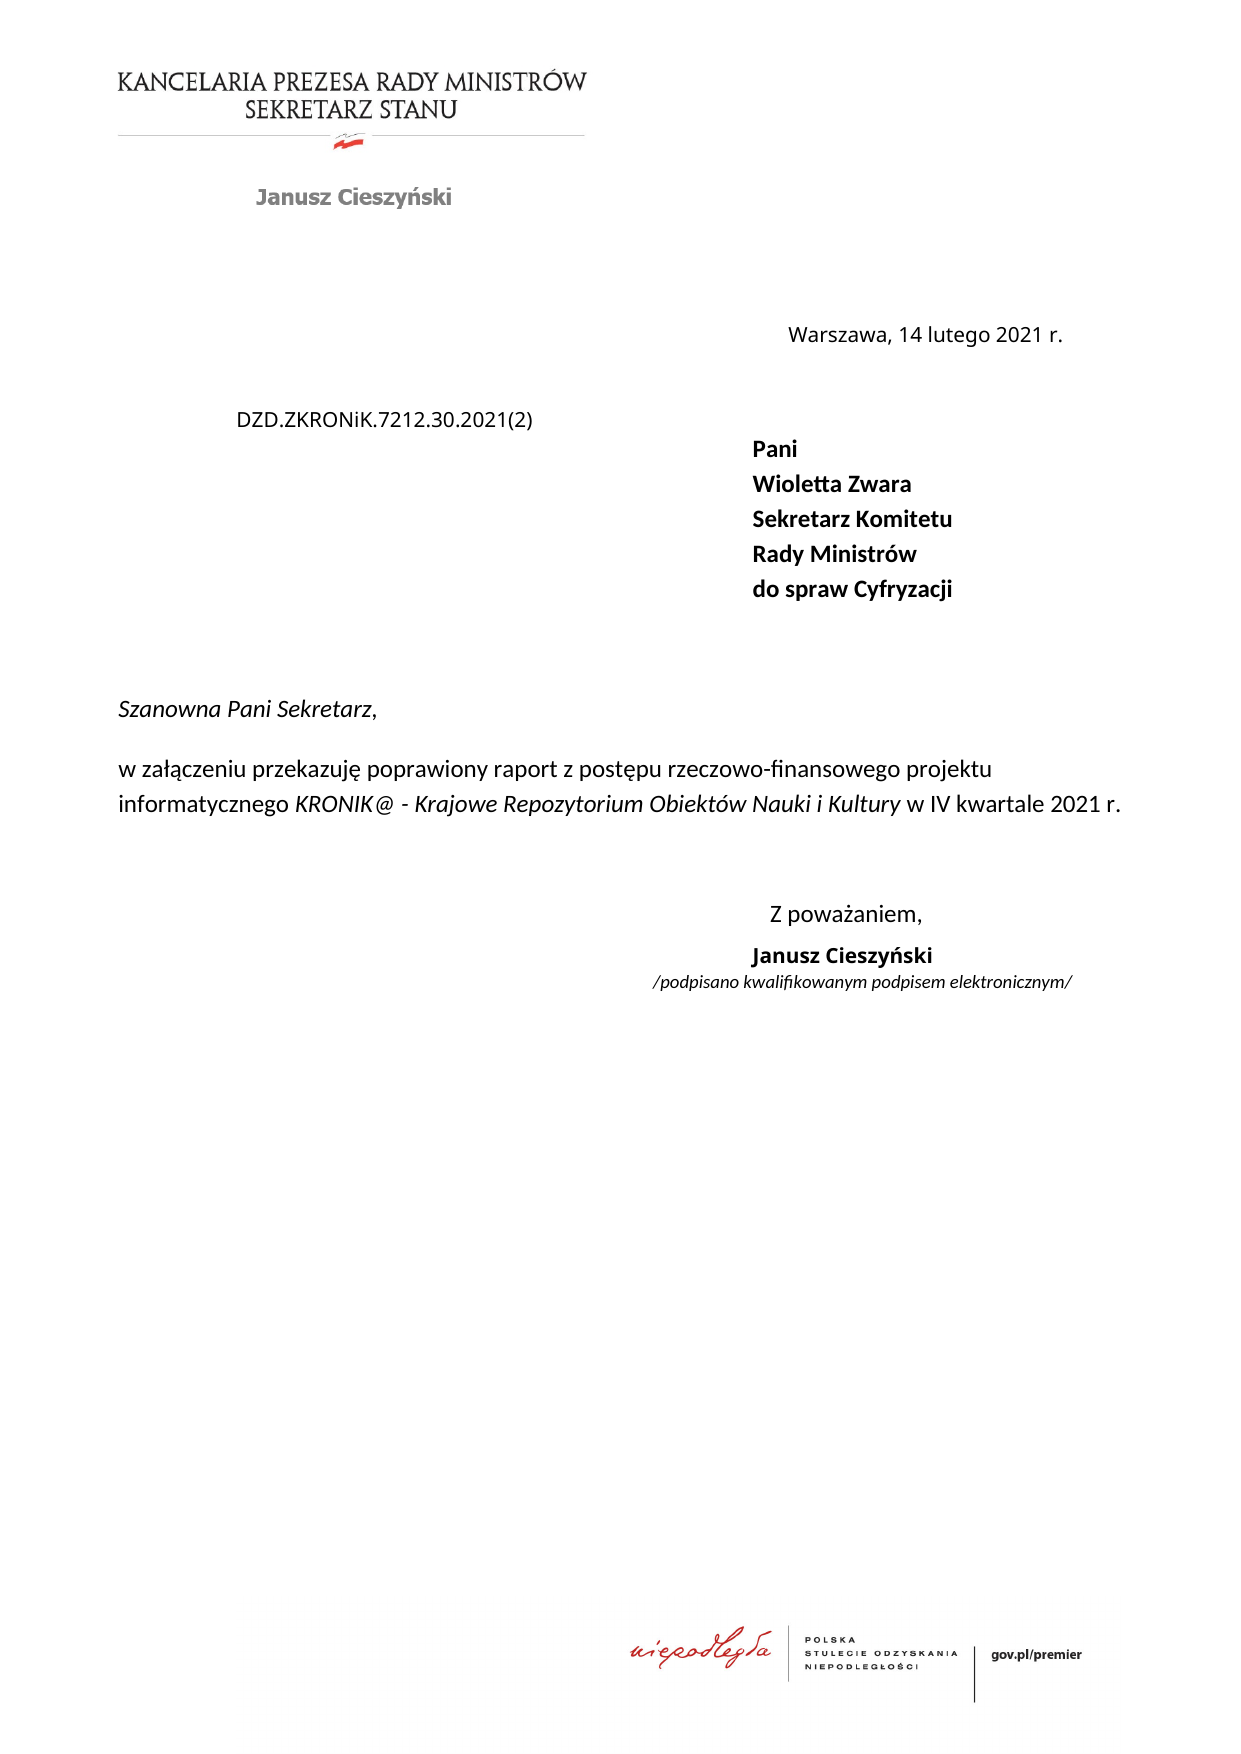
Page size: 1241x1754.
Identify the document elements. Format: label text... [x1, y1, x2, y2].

text Janusz Cieszyński [679, 942, 1122, 970]
text w załączeniu przekazuję poprawiony raport z postępu rzeczowo-finansowego projektu informatycznego KRONIK@ - Krajowe Repozytorium Obiektów Nauki i Kultury w IV kwartale 2021 r. [118, 753, 1122, 819]
text Pani [752, 433, 1122, 464]
text /podpisano kwalifikowanym podpisem elektronicznym/ [605, 970, 1122, 993]
text Wioletta Zwara [752, 468, 1122, 499]
text DZD.ZKRONiK.7212.30.2021(2) [118, 405, 1122, 433]
text Z poważaniem, [531, 898, 1122, 929]
text Sekretarz Komitetu Rady Ministrów [752, 503, 1122, 569]
text do spraw Cyfryzacji [752, 573, 1122, 604]
picture [236, 1596, 1121, 1754]
text Warszawa, 14 lutego 2021 r. [118, 133, 1063, 348]
picture [117, 0, 1004, 320]
text Szanowna Pani Sekretarz, [118, 693, 1122, 724]
